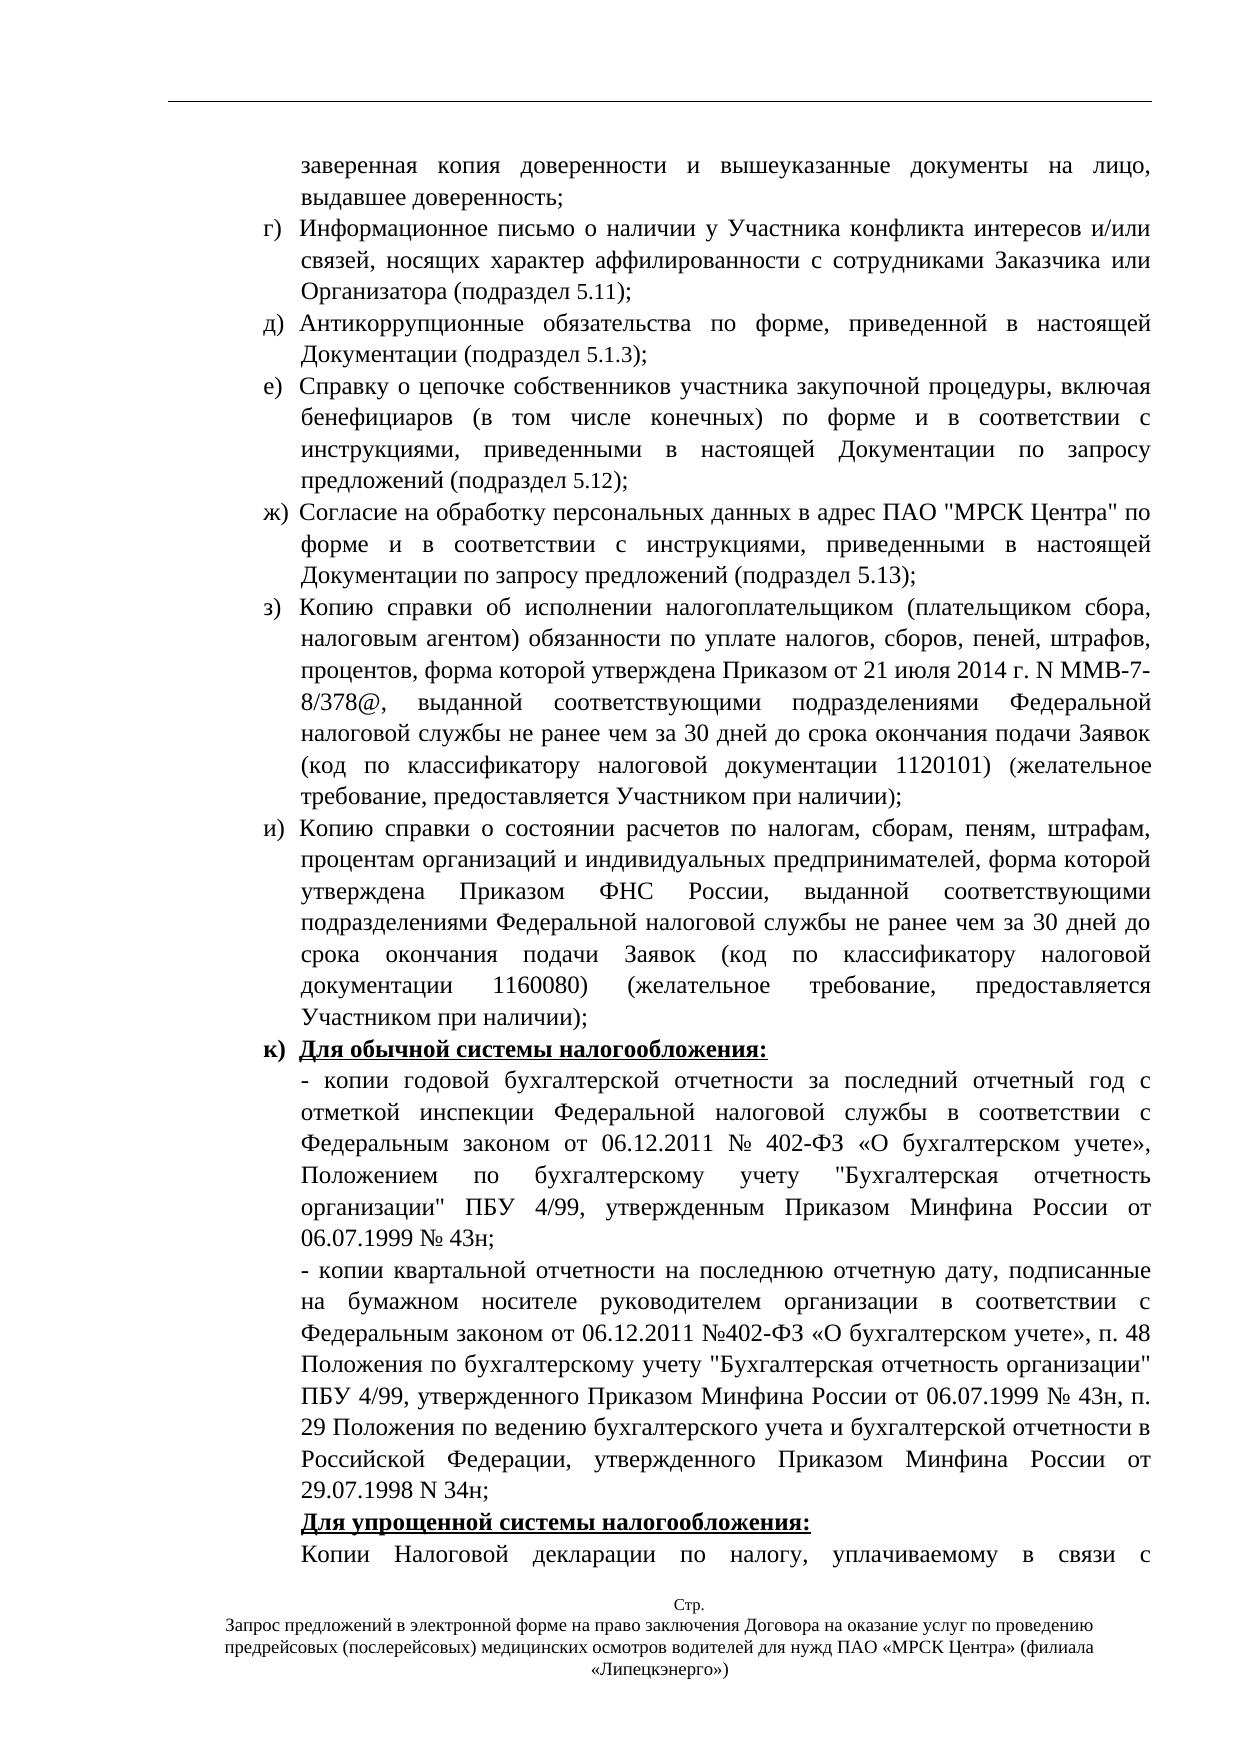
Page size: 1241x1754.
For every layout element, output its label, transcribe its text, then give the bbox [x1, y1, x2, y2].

list Справку о цепочке собственников участника закупочной процедуры, включая бенефициаров (в том числе конечных) по форме и в соответствии с инструкциями, приведенными в настоящей Документации по запросу предложений (подраздел 5.12); [263, 371, 1152, 494]
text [301, 1539, 1152, 1567]
list Согласие на обработку персональных данных в адрес ПАО "МРСК Центра" по форме и в соответствии с инструкциями, приведенными в настоящей Документации по запросу предложений (подраздел 5.13); [263, 497, 1152, 589]
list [263, 150, 1152, 210]
list Информационное письмо о наличии у Участника конфликта интересов и/или связей, носящих характер аффилированности с сотрудниками Заказчика или Организатора (подраздел 5.11); [263, 213, 1152, 305]
text - копии квартальной отчетности на последнюю отчетную дату, подписанные на бумажном носителе руководителем организации в соответствии с Федеральным законом от 06.12.2011 №402-ФЗ «О бухгалтерском учете», п. 48 Положения по бухгалтерскому учету "Бухгалтерская отчетность организации" ПБУ 4/99, утвержденного Приказом Минфина России от 06.07.1999 № 43н, п. 29 Положения по ведению бухгалтерского учета и бухгалтерской отчетности в Российской Федерации, утвержденного Приказом Минфина России от 29.07.1998 N 34н; [301, 1255, 1152, 1504]
list Копию справки о состоянии расчетов по налогам, сборам, пеням, штрафам, процентам организаций и индивидуальных предпринимателей, форма которой утверждена Приказом ФНС России, выданной соответствующими подразделениями Федеральной налоговой службы не ранее чем за 30 дней до срока окончания подачи Заявок (код по классификатору налоговой документации 1160080) (желательное требование, предоставляется Участником при наличии); [263, 813, 1152, 1031]
text Для упрощенной системы налогообложения: [301, 1507, 1152, 1536]
list Для обычной системы налогообложения: [263, 1034, 1152, 1062]
list Антикоррупционные обязательства по форме, приведенной в настоящей Документации (подраздел 5.1.3); [263, 308, 1152, 368]
list Копию справки об исполнении налогоплательщиком (плательщиком сбора, налоговым агентом) обязанности по уплате налогов, сборов, пеней, штрафов, процентов, форма которой утверждена Приказом от 21 июля 2014 г. N ММВ-7-8/378@, выданной соответствующими подразделениями Федеральной налоговой службы не ранее чем за 30 дней до срока окончания подачи Заявок (код по классификатору налоговой документации 1120101) (желательное требование, предоставляется Участником при наличии); [263, 592, 1152, 810]
text - копии годовой бухгалтерской отчетности за последний отчетный год с отметкой инспекции Федеральной налоговой службы в соответствии с Федеральным законом от 06.12.2011 № 402-ФЗ «О бухгалтерском учете», Положением по бухгалтерскому учету "Бухгалтерская отчетность организации" ПБУ 4/99, утвержденным Приказом Минфина России от 06.07.1999 № 43н; [301, 1065, 1152, 1252]
